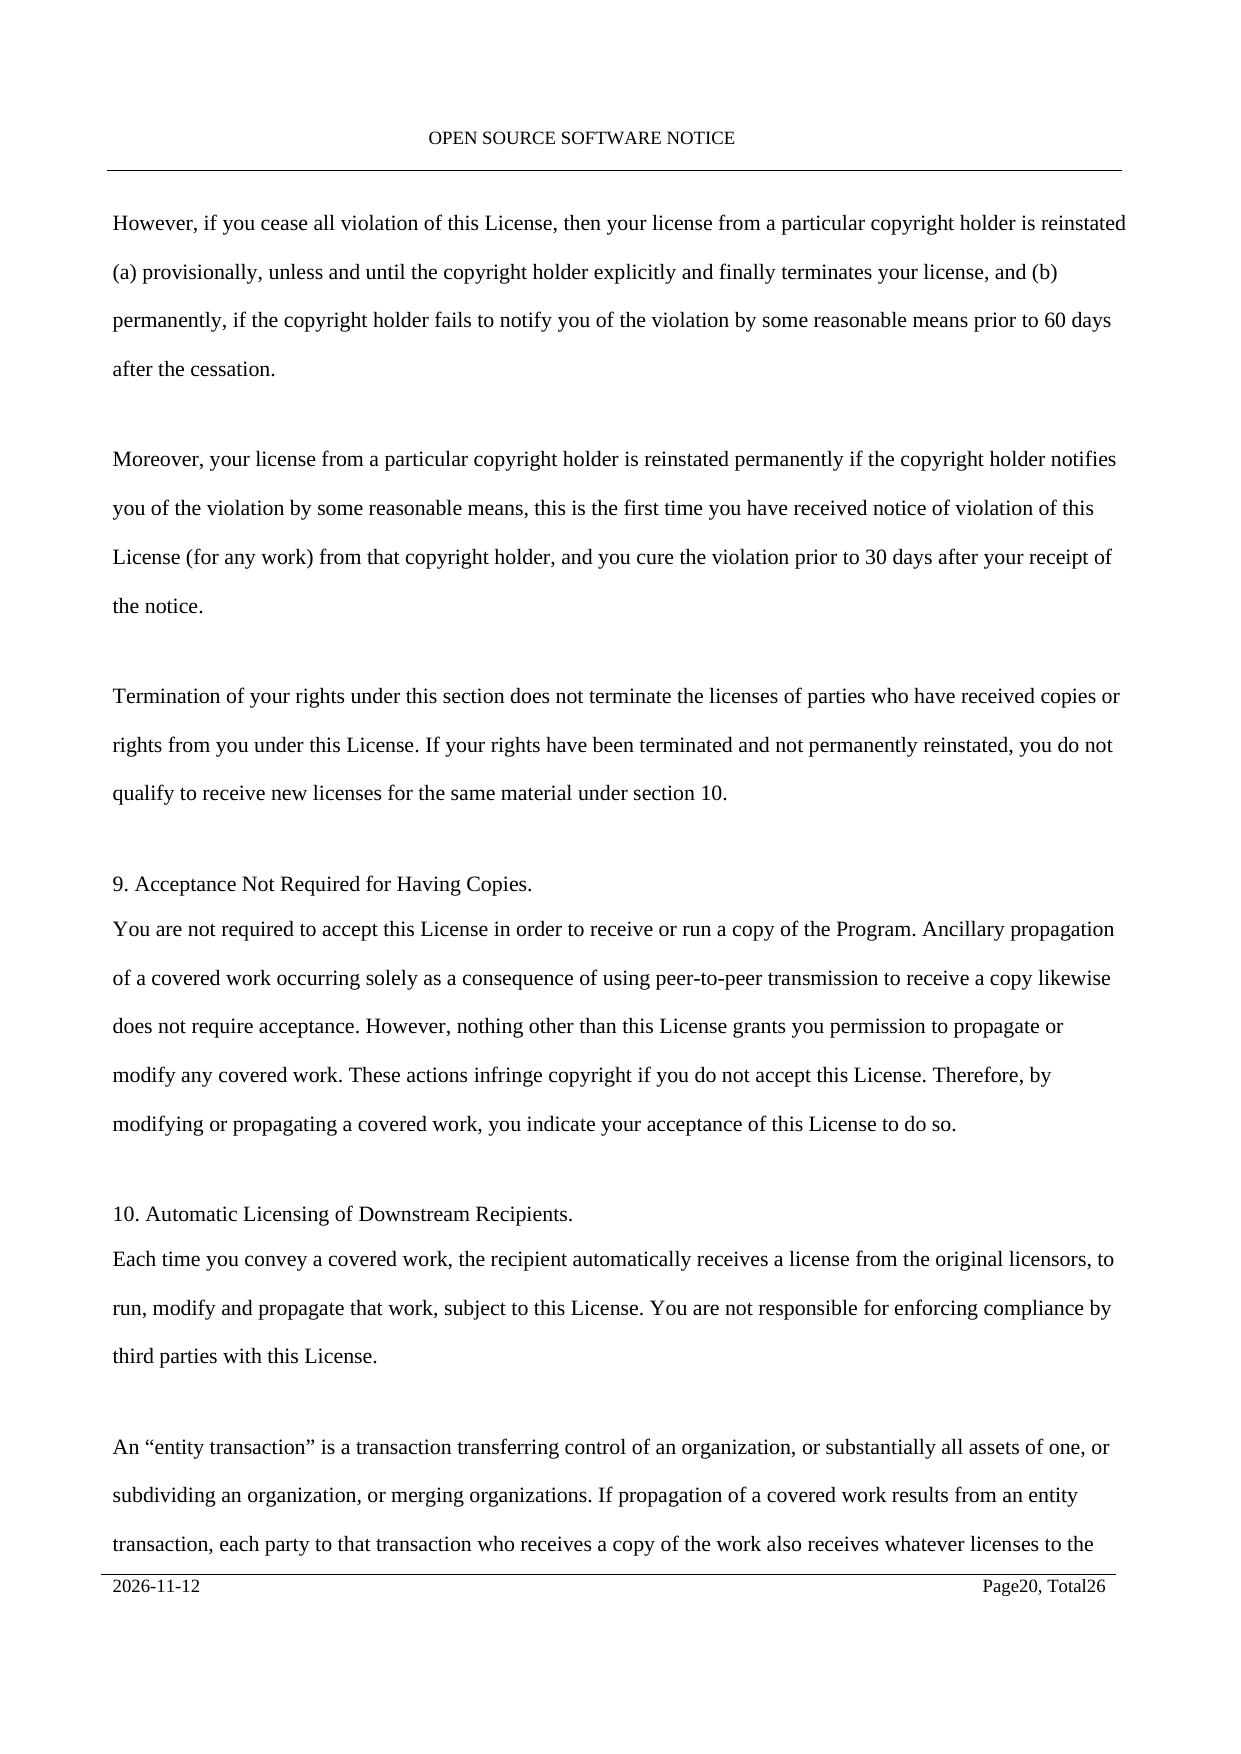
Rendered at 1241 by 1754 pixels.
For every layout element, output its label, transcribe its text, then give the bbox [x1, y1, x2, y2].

text Termination of your rights under this section does not terminate the licenses of parties who have received copies or rights from you under this License. If your rights have been terminated and not permanently reinstated, you do not qualify to receive new licenses for the same material under section 10. [112, 679, 1128, 809]
text 10. Automatic Licensing of Downstream Recipients. [112, 1197, 1128, 1230]
text Each time you convey a covered work, the recipient automatically receives a license from the original licensors, to run, modify and propagate that work, subject to this License. You are not responsible for enforcing compliance by third parties with this License. [112, 1242, 1128, 1372]
text However, if you cease all violation of this License, then your license from a particular copyright holder is reinstated (a) provisionally, unless and until the copyright holder explicitly and finally terminates your license, and (b) permanently, if the copyright holder fails to notify you of the violation by some reasonable means prior to 60 days after the cessation. [112, 206, 1128, 385]
text 9. Acceptance Not Required for Having Copies. [112, 867, 1128, 899]
text Moreover, your license from a particular copyright holder is reinstated permanently if the copyright holder notifies you of the violation by some reasonable means, this is the first time you have received notice of violation of this License (for any work) from that copyright holder, and you cure the violation prior to 30 days after your receipt of the notice. [112, 443, 1128, 622]
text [112, 1430, 1128, 1560]
text You are not required to accept this License in order to receive or run a copy of the Program. Ancillary propagation of a covered work occurring solely as a consequence of using peer-to-peer transmission to receive a copy likewise does not require acceptance. However, nothing other than this License grants you permission to propagate or modify any covered work. These actions infringe copyright if you do not accept this License. Therefore, by modifying or propagating a covered work, you indicate your acceptance of this License to do so. [112, 912, 1128, 1139]
